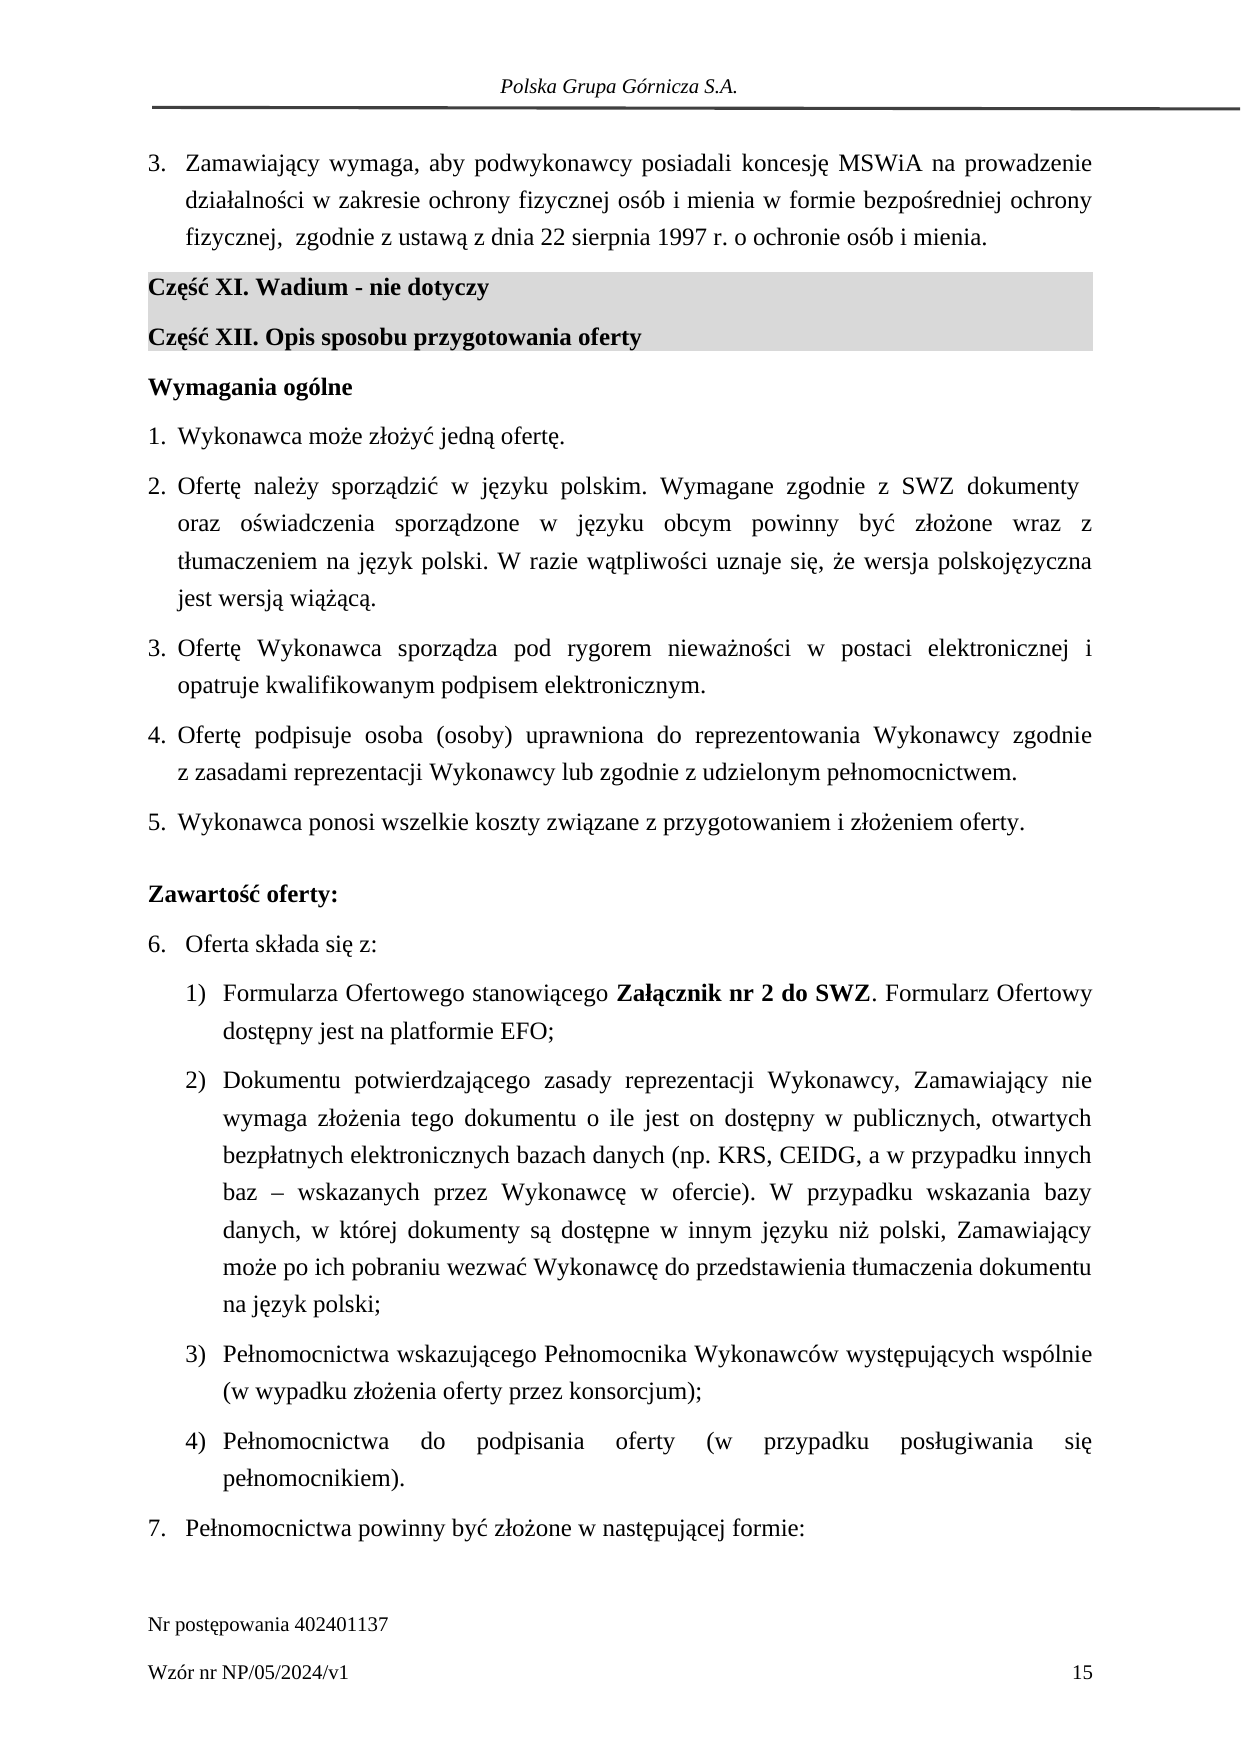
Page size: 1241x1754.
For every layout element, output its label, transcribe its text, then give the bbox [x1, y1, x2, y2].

text Zawartość oferty: [148, 879, 1093, 908]
list Zamawiający wymaga, aby podwykonawcy posiadali koncesję MSWiA na prowadzenie działalności w zakresie ochrony fizycznej osób i mienia w formie bezpośredniej ochrony fizycznej, zgodnie z ustawą z dnia 22 sierpnia 1997 r. o ochronie osób i mienia. [148, 148, 1093, 251]
list Ofertę podpisuje osoba (osoby) uprawniona do reprezentowania Wykonawcy zgodnie z zasadami reprezentacji Wykonawcy lub zgodnie z udzielonym pełnomocnictwem. [148, 720, 1093, 786]
text Wymagania ogólne [148, 372, 1093, 400]
list Formularza Ofertowego stanowiącego Załącznik nr 2 do SWZ. Formularz Ofertowy dostępny jest na platformie EFO; [185, 978, 1093, 1044]
list Ofertę Wykonawca sporządza pod rygorem nieważności w postaci elektronicznej i opatruje kwalifikowanym podpisem elektronicznym. [148, 633, 1093, 699]
list Ofertę należy sporządzić w języku polskim. Wymagane zgodnie z SWZ dokumenty oraz oświadczenia sporządzone w języku obcym powinny być złożone wraz z tłumaczeniem na język polski. W razie wątpliwości uznaje się, że wersja polskojęzyczna jest wersją wiążącą. [148, 471, 1093, 612]
list Oferta składa się z: [148, 929, 1093, 957]
subtitle Część XII. Opis sposobu przygotowania oferty [148, 322, 1093, 351]
list Wykonawca ponosi wszelkie koszty związane z przygotowaniem i złożeniem oferty. [148, 807, 1093, 836]
list Wykonawca może złożyć jedną ofertę. [148, 421, 1093, 450]
list Pełnomocnictwa powinny być złożone w następującej formie: [148, 1513, 1093, 1542]
list Pełnomocnictwa wskazującego Pełnomocnika Wykonawców występujących wspólnie (w wypadku złożenia oferty przez konsorcjum); [185, 1339, 1093, 1405]
list Dokumentu potwierdzającego zasady reprezentacji Wykonawcy, Zamawiający nie wymaga złożenia tego dokumentu o ile jest on dostępny w publicznych, otwartych bezpłatnych elektronicznych bazach danych (np. KRS, CEIDG, a w przypadku innych baz – wskazanych przez Wykonawcę w ofercie). W przypadku wskazania bazy danych, w której dokumenty są dostępne w innym języku niż polski, Zamawiający może po ich pobraniu wezwać Wykonawcę do przedstawienia tłumaczenia dokumentu na język polski; [185, 1066, 1093, 1318]
subtitle Część XI. Wadium - nie dotyczy [148, 272, 1093, 301]
list Pełnomocnictwa do podpisania oferty (w przypadku posługiwania się pełnomocnikiem). [185, 1426, 1093, 1492]
